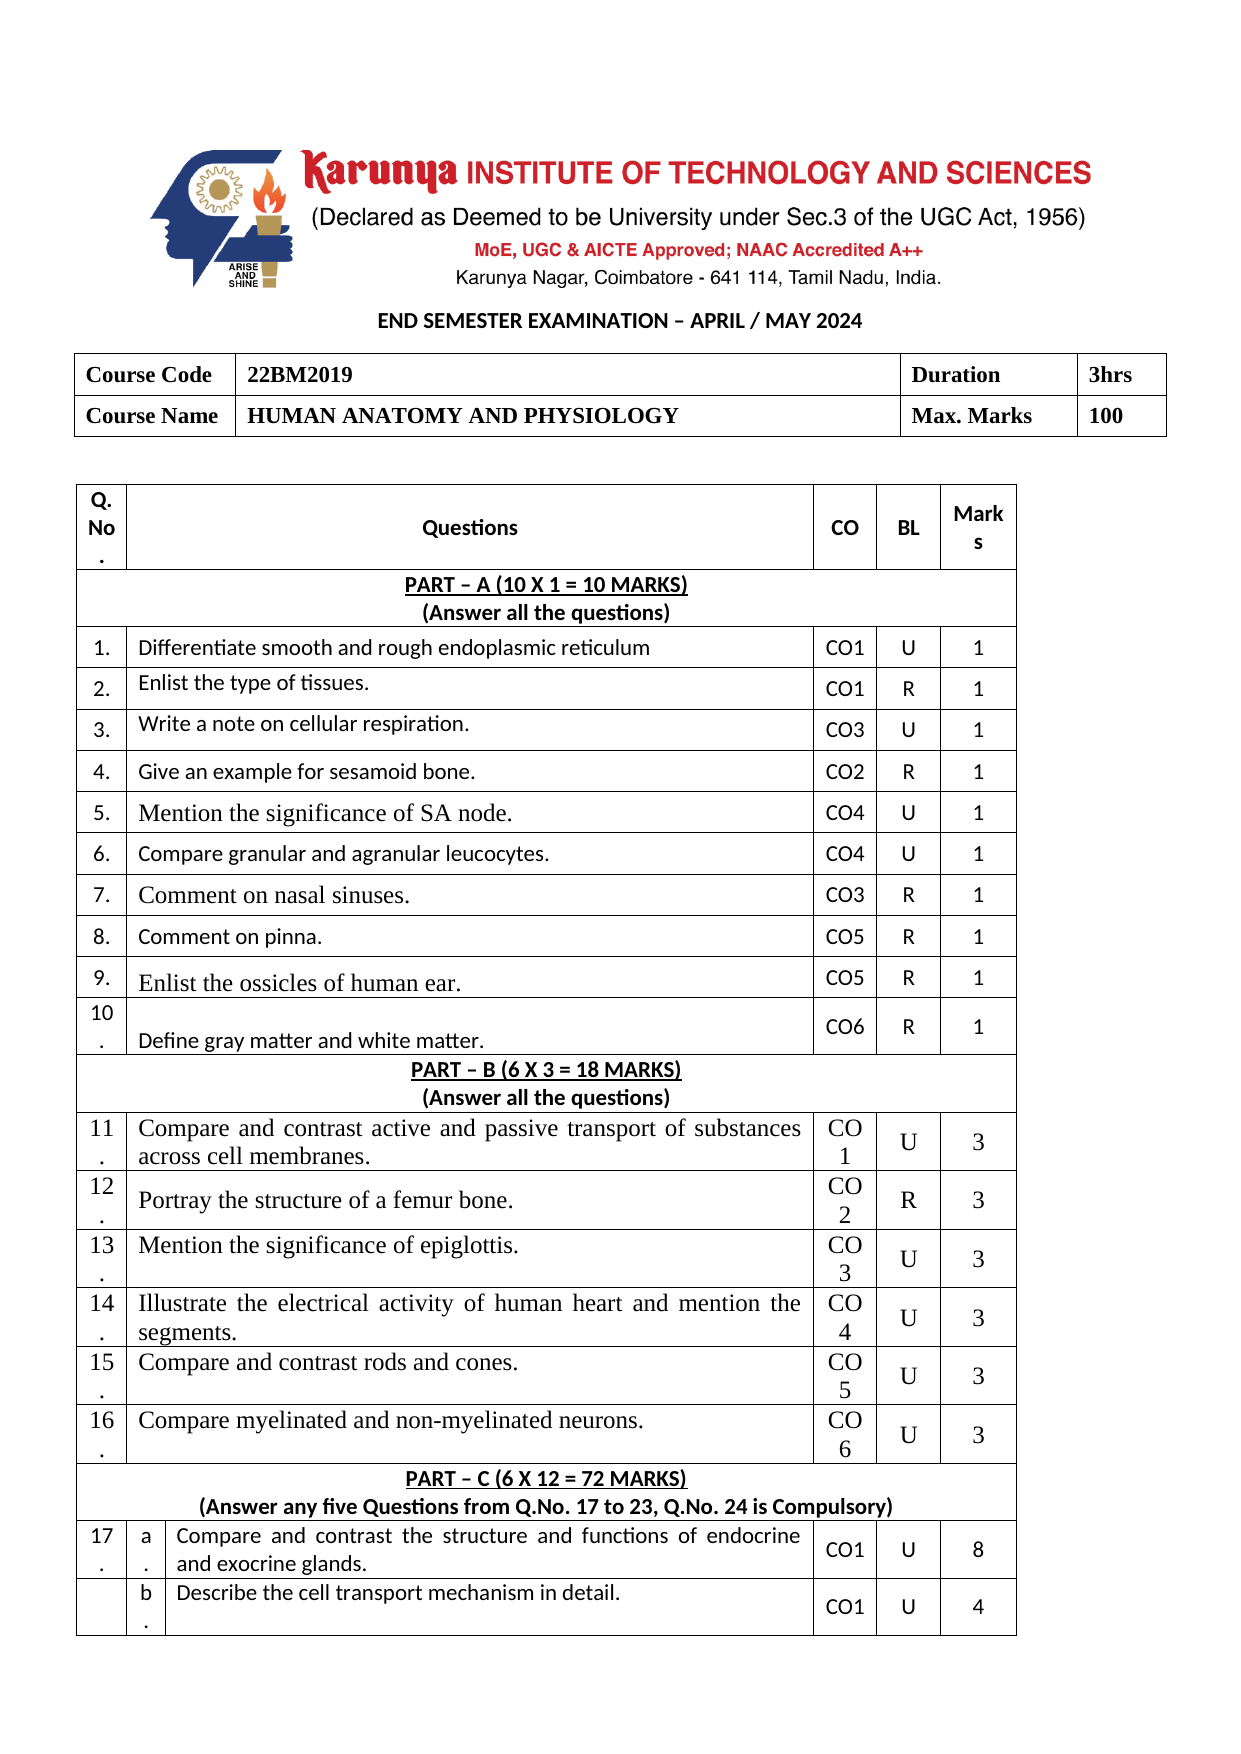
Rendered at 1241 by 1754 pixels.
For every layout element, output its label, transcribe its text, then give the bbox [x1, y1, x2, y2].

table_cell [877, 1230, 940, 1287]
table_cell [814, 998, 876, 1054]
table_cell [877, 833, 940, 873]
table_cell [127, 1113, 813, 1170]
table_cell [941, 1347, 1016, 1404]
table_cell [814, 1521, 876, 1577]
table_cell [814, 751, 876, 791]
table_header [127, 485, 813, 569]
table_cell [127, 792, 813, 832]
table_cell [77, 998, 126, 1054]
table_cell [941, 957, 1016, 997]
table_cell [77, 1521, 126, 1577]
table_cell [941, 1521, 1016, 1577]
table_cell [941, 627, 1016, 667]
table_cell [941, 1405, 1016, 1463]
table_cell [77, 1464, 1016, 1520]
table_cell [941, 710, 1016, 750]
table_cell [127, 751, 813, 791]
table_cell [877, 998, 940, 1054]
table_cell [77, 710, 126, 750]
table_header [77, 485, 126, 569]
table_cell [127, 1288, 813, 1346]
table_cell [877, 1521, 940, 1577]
picture [150, 150, 1091, 288]
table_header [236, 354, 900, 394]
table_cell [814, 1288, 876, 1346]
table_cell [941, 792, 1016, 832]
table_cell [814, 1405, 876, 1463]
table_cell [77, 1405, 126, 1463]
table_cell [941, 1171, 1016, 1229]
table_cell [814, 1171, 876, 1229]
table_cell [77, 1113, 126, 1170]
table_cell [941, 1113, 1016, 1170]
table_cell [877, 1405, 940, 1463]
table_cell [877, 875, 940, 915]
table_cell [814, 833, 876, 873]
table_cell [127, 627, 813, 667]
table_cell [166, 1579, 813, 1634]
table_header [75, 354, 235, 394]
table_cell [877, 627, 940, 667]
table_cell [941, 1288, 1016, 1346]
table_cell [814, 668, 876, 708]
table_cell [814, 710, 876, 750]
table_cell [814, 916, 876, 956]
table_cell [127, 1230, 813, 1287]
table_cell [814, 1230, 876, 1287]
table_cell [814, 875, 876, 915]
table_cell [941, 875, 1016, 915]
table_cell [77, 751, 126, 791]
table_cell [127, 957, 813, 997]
text END SEMESTER EXAMINATION – APRIL / MAY 2024 [150, 306, 1090, 334]
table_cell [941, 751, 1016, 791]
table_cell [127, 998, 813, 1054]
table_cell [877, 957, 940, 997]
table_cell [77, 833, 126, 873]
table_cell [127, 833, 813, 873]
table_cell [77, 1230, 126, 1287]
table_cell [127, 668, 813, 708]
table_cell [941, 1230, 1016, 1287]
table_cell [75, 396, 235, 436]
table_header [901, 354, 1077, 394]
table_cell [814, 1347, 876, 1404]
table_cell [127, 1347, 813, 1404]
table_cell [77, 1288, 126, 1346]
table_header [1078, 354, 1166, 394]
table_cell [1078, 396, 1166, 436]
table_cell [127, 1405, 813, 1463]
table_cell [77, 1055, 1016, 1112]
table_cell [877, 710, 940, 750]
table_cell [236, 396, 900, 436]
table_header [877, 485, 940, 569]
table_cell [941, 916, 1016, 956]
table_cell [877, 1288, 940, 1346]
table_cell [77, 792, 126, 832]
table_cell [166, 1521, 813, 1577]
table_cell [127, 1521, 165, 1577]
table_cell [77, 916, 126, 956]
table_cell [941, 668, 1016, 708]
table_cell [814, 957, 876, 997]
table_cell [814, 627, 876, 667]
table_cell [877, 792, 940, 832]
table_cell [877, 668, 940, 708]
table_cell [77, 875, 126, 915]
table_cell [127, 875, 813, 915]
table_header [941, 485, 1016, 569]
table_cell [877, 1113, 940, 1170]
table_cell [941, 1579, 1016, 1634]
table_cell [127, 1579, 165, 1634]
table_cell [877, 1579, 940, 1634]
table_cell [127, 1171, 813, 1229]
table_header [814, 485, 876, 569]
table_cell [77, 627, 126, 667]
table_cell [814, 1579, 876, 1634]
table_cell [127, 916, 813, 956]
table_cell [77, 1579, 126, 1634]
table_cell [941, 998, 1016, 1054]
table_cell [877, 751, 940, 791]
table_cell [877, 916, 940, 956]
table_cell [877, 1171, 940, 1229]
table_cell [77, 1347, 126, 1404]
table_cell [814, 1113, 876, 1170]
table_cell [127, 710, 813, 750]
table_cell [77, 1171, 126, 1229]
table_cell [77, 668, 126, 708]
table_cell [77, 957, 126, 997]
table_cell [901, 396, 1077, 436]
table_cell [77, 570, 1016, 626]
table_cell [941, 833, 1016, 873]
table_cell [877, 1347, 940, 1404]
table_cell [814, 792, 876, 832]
